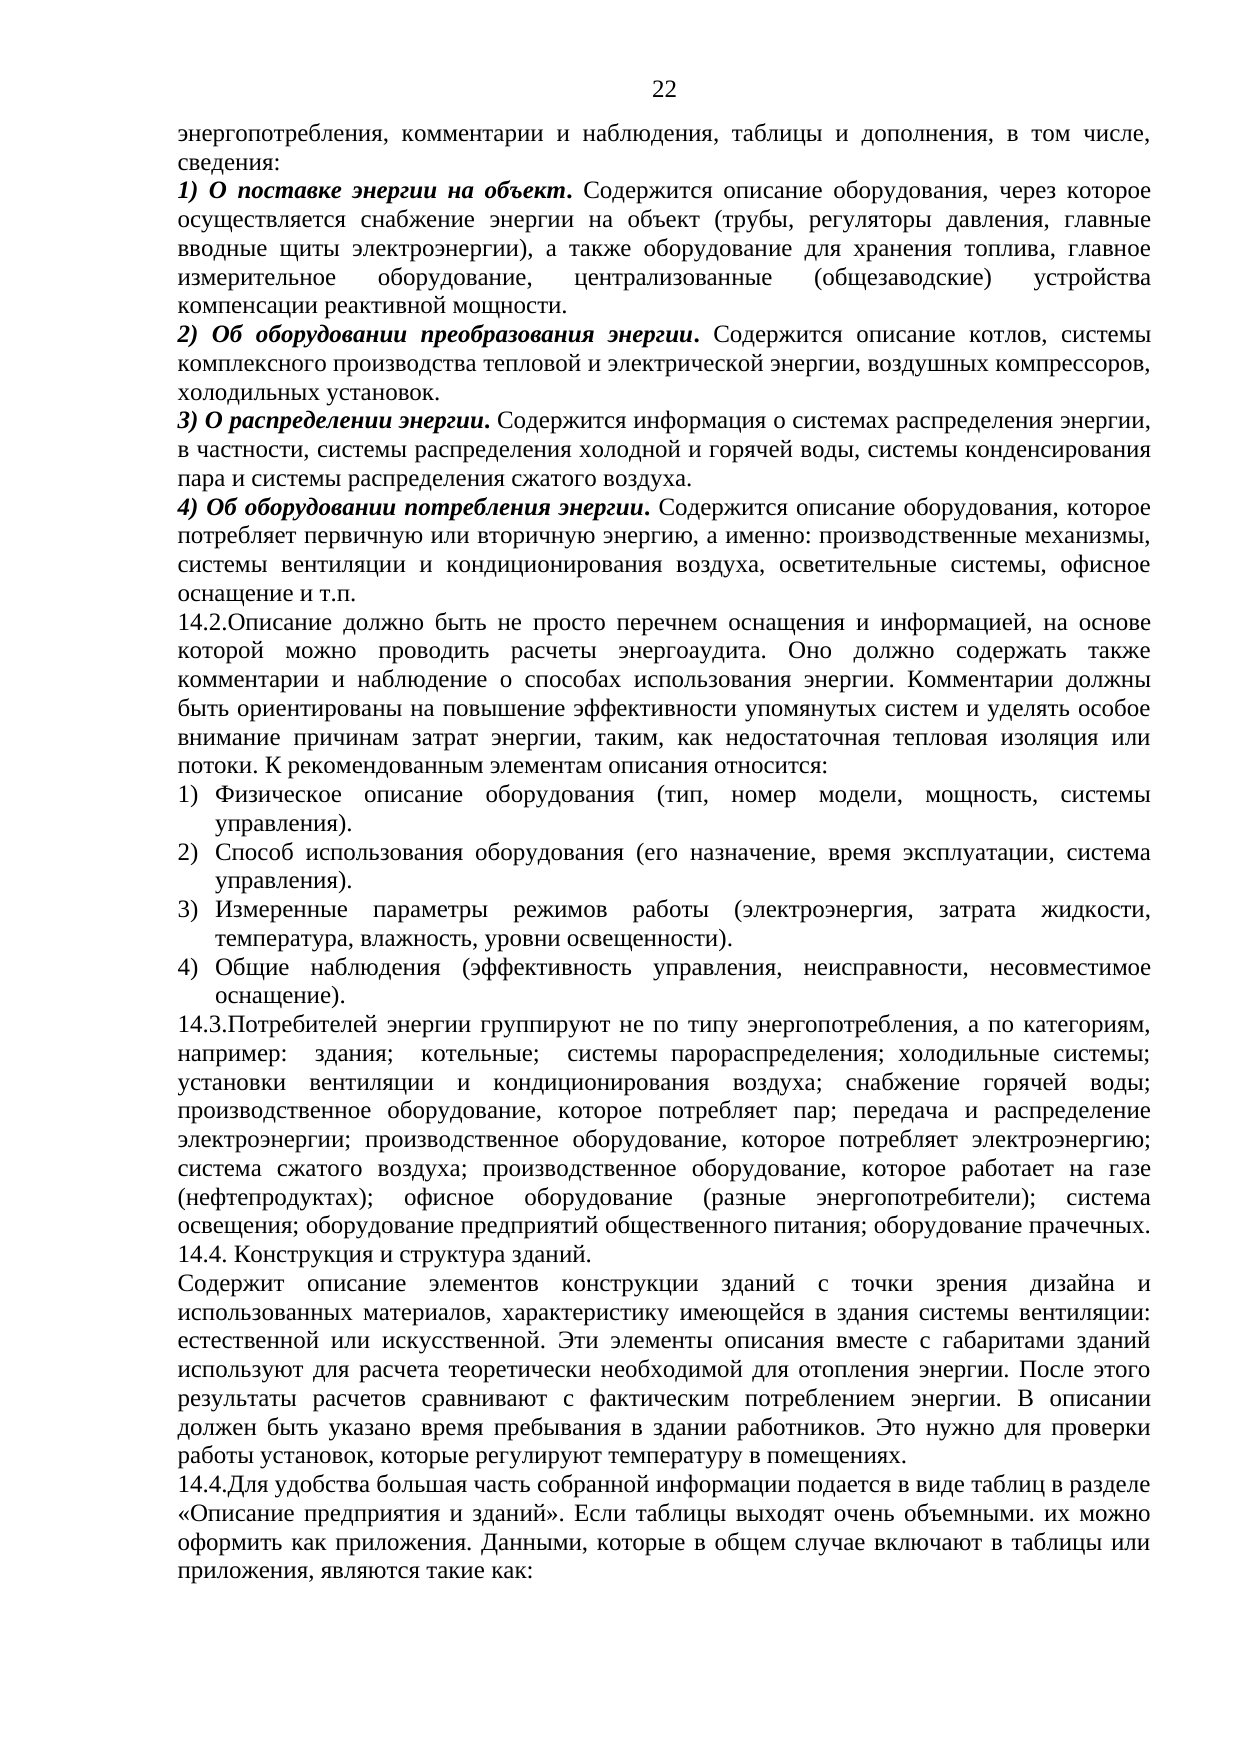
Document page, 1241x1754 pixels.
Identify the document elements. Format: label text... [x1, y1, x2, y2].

text 14.4. Конструкция и структура зданий. [177, 1239, 1152, 1268]
list Измеренные параметры режимов работы (электроэнергия, затрата жидкости, температура, влажность, уровни освещенности). [177, 894, 1152, 952]
text 1) О поставке энергии на объект. Содержится описание оборудования, через которое осуществляется снабжение энергии на объект (трубы, регуляторы давления, главные вводные щиты электроэнергии), а также оборудование для хранения топлива, главное измерительное оборудование, централизованные (общезаводские) устройства компенсации реактивной мощности. [177, 176, 1152, 319]
text 2) Об оборудовании преобразования энергии. Содержится описание котлов, системы комплексного производства тепловой и электрической энергии, воздушных компрессоров, холодильных установок. [177, 319, 1152, 406]
list Способ использования оборудования (его назначение, время эксплуатации, система управления). [177, 837, 1152, 894]
text 14.2.Описание должно быть не просто перечнем оснащения и информацией, на основе которой можно проводить расчеты энергоаудита. Оно должно содержать также комментарии и наблюдение о способах использования энергии. Комментарии должны быть ориентированы на повышение эффективности упомянутых систем и уделять особое внимание причинам затрат энергии, таким, как недостаточная тепловая изоляция или потоки. К рекомендованным элементам описания относится: [177, 607, 1152, 779]
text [177, 118, 1152, 176]
text 14.3.Потребителей энергии группируют не по типу энергопотребления, а по категориям, например: здания; котельные; системы парораспределения; холодильные системы; установки вентиляции и кондиционирования воздуха; снабжение горячей воды; производственное оборудование, которое потребляет пар; передача и распределение электроэнергии; производственное оборудование, которое потребляет электроэнергию; система сжатого воздуха; производственное оборудование, которое работает на газе (нефтепродуктах); офисное оборудование (разные энергопотребители); система освещения; оборудование предприятий общественного питания; оборудование прачечных. [177, 1009, 1152, 1239]
text 4) Об оборудовании потребления энергии. Содержится описание оборудования, которое потребляет первичную или вторичную энергию, а именно: производственные механизмы, системы вентиляции и кондиционирования воздуха, осветительные системы, офисное оснащение и т.п. [177, 492, 1152, 607]
list Общие наблюдения (эффективность управления, неисправности, несовместимое оснащение). [177, 952, 1152, 1009]
text 14.4.Для удобства большая часть собранной информации подается в виде таблиц в разделе «Описание предприятия и зданий». Если таблицы выходят очень объемными. их можно оформить как приложения. Данными, которые в общем случае включают в таблицы или приложения, являются такие как: [177, 1469, 1152, 1584]
text 3) О распределении энергии. Содержится информация о системах распределения энергии, в частности, системы распределения холодной и горячей воды, системы конденсирования пара и системы распределения сжатого воздуха. [177, 406, 1152, 492]
text Содержит описание элементов конструкции зданий с точки зрения дизайна и использованных материалов, характеристику имеющейся в здания системы вентиляции: естественной или искусственной. Эти элементы описания вместе с габаритами зданий используют для расчета теоретически необходимой для отопления энергии. После этого результаты расчетов сравнивают с фактическим потреблением энергии. В описании должен быть указано время пребывания в здании работников. Это нужно для проверки работы установок, которые регулируют температуру в помещениях. [177, 1268, 1152, 1469]
list Физическое описание оборудования (тип, номер модели, мощность, системы управления). [177, 779, 1152, 837]
